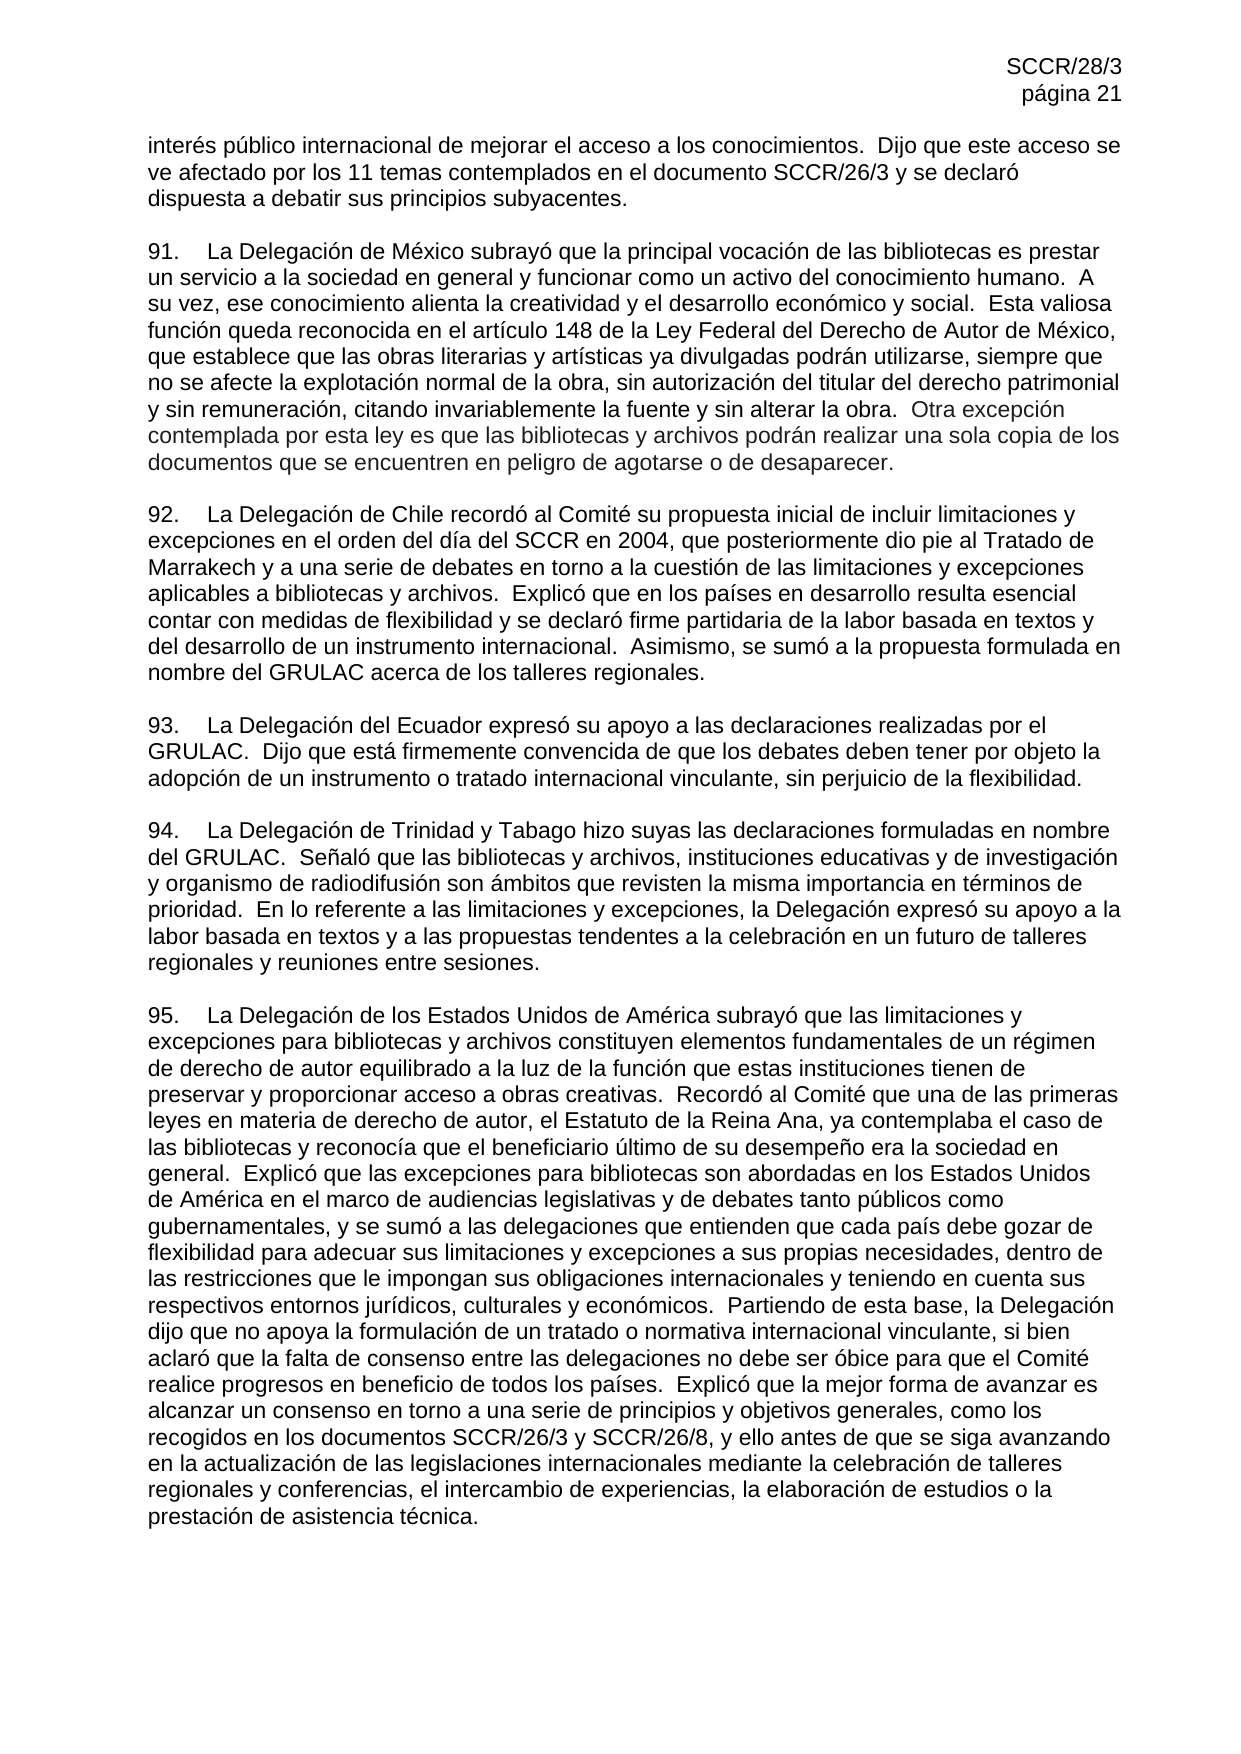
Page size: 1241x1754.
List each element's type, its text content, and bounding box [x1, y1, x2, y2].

list La Delegación de México subrayó que la principal vocación de las bibliotecas es prestar un servicio a la sociedad en general y funcionar como un activo del conocimiento humano. A su vez, ese conocimiento alienta la creatividad y el desarrollo económico y social. Esta valiosa función queda reconocida en el artículo 148 de la Ley Federal del Derecho de Autor de México, que establece que las obras literarias y artísticas ya divulgadas podrán utilizarse, siempre que no se afecte la explotación normal de la obra, sin autorización del titular del derecho patrimonial y sin remuneración, citando invariablemente la fuente y sin alterar la obra. Otra excepción contemplada por esta ley es que las bibliotecas y archivos podrán realizar una sola copia de los documentos que se encuentren en peligro de agotarse o de desaparecer. [148, 238, 1122, 475]
list La Delegación de Trinidad y Tabago hizo suyas las declaraciones formuladas en nombre del GRULAC. Señaló que las bibliotecas y archivos, instituciones educativas y de investigación y organismo de radiodifusión son ámbitos que revisten la misma importancia en términos de prioridad. En lo referente a las limitaciones y excepciones, la Delegación expresó su apoyo a la labor basada en textos y a las propuestas tendentes a la celebración en un futuro de talleres regionales y reuniones entre sesiones. [148, 817, 1122, 976]
list La Delegación de Chile recordó al Comité su propuesta inicial de incluir limitaciones y excepciones en el orden del día del SCCR en 2004, que posteriormente dio pie al Tratado de Marrakech y a una serie de debates en torno a la cuestión de las limitaciones y excepciones aplicables a bibliotecas y archivos. Explicó que en los países en desarrollo resulta esencial contar con medidas de flexibilidad y se declaró firme partidaria de la labor basada en textos y del desarrollo de un instrumento internacional. Asimismo, se sumó a la propuesta formulada en nombre del GRULAC acerca de los talleres regionales. [148, 501, 1122, 686]
list La Delegación de los Estados Unidos de América subrayó que las limitaciones y excepciones para bibliotecas y archivos constituyen elementos fundamentales de un régimen de derecho de autor equilibrado a la luz de la función que estas instituciones tienen de preservar y proporcionar acceso a obras creativas. Recordó al Comité que una de las primeras leyes en materia de derecho de autor, el Estatuto de la Reina Ana, ya contemplaba el caso de las bibliotecas y reconocía que el beneficiario último de su desempeño era la sociedad en general. Explicó que las excepciones para bibliotecas son abordadas en los Estados Unidos de América en el marco de audiencias legislativas y de debates tanto públicos como gubernamentales, y se sumó a las delegaciones que entienden que cada país debe gozar de flexibilidad para adecuar sus limitaciones y excepciones a sus propias necesidades, dentro de las restricciones que le impongan sus obligaciones internacionales y teniendo en cuenta sus respectivos entornos jurídicos, culturales y económicos. Partiendo de esta base, la Delegación dijo que no apoya la formulación de un tratado o normativa internacional vinculante, si bien aclaró que la falta de consenso entre las delegaciones no debe ser óbice para que el Comité realice progresos en beneficio de todos los países. Explicó que la mejor forma de avanzar es alcanzar un consenso en torno a una serie de principios y objetivos generales, como los recogidos en los documentos SCCR/26/3 y SCCR/26/8, y ello antes de que se siga avanzando en la actualización de las legislaciones internacionales mediante la celebración de talleres regionales y conferencias, el intercambio de experiencias, la elaboración de estudios o la prestación de asistencia técnica. [148, 1002, 1122, 1529]
list La Delegación del Ecuador expresó su apoyo a las declaraciones realizadas por el GRULAC. Dijo que está firmemente convencida de que los debates deben tener por objeto la adopción de un instrumento o tratado internacional vinculante, sin perjuicio de la flexibilidad. [148, 712, 1122, 791]
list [148, 132, 1122, 211]
